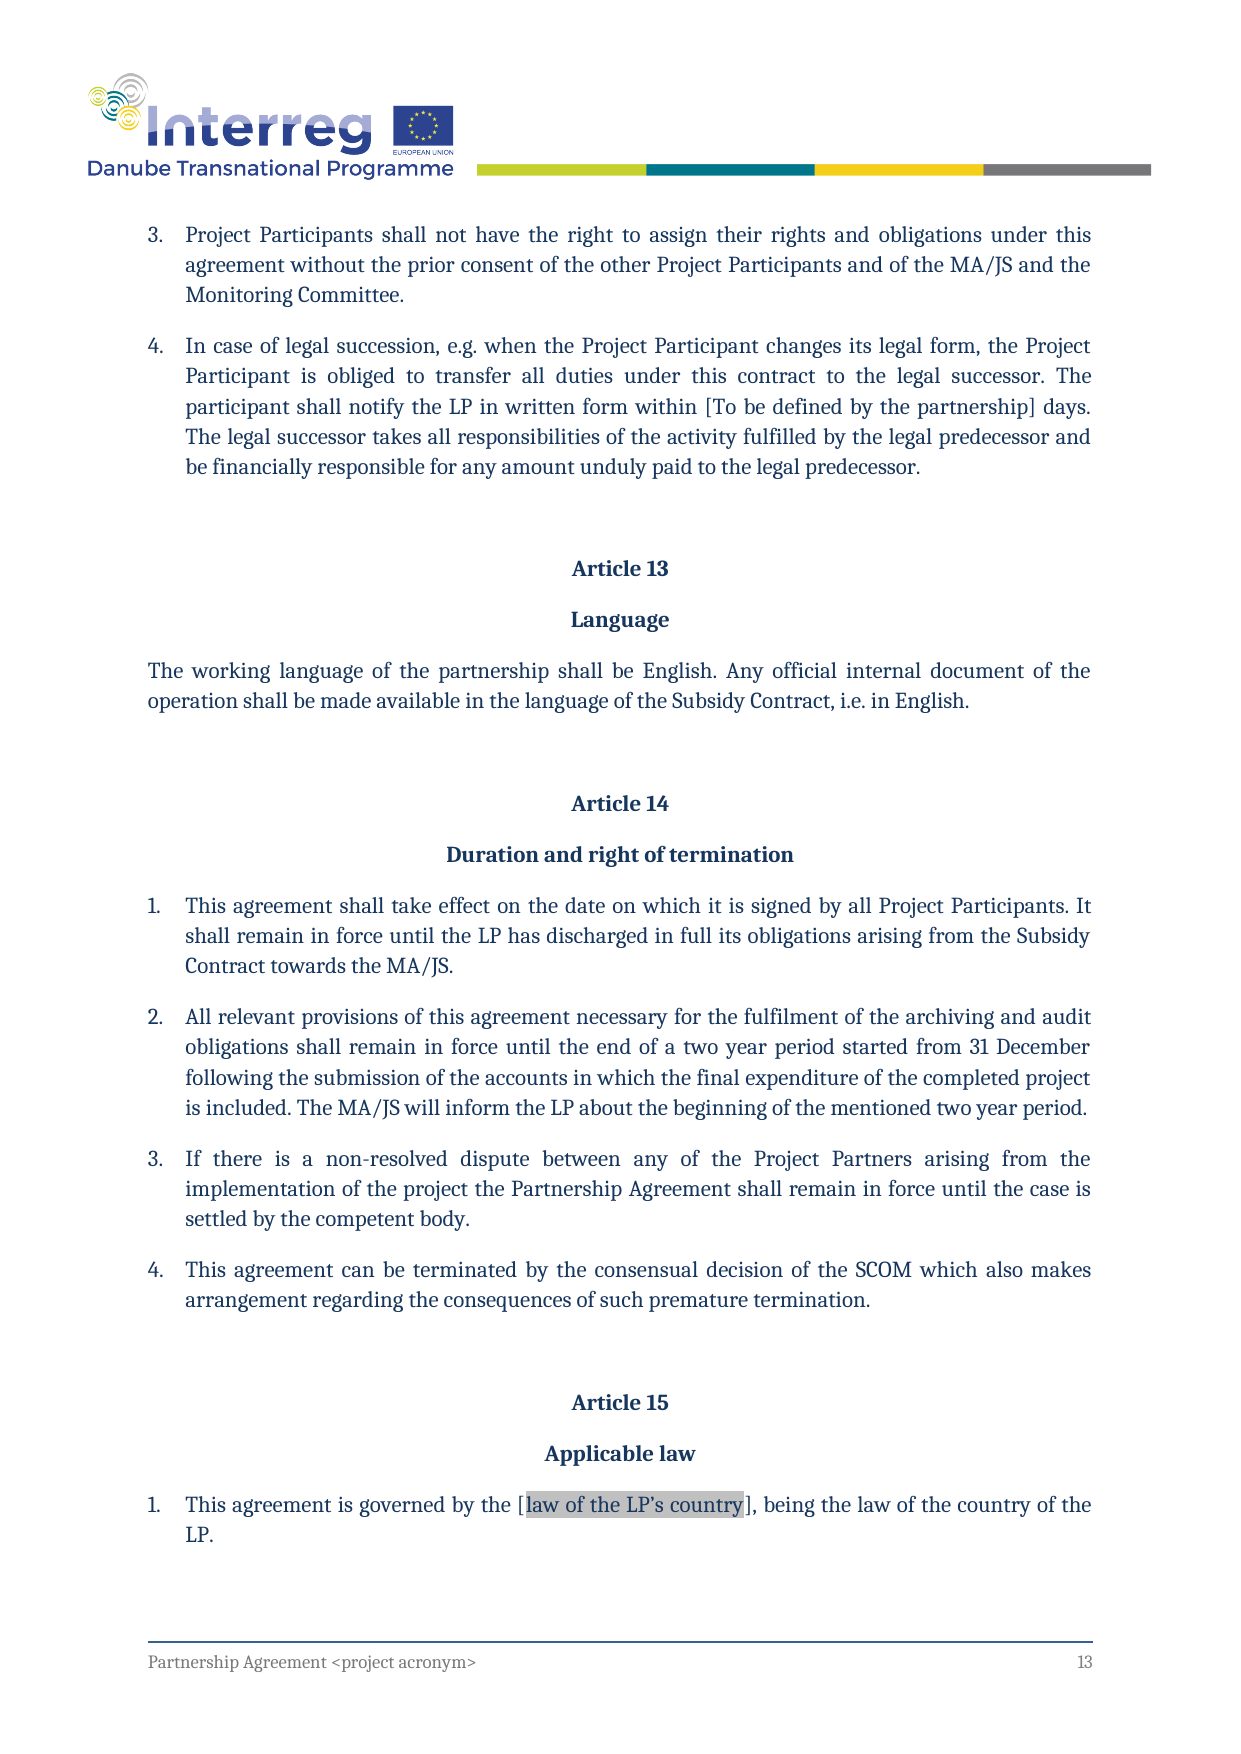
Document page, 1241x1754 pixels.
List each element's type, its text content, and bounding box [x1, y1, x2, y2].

list In case of legal succession, e.g. when the Project Participant changes its legal form, the Project Participant is obliged to transfer all duties under this contract to the legal successor. The participant shall notify the LP in written form within [To be defined by the partnership] days. The legal successor takes all responsibilities of the activity fulfilled by the legal predecessor and be financially responsible for any amount unduly paid to the legal predecessor. [148, 333, 1093, 480]
text The working language of the partnership shall be English. Any official internal document of the operation shall be made available in the language of the Subsidy Contract, i.e. in English. [148, 658, 1093, 714]
list This agreement shall take effect on the date on which it is signed by all Project Participants. It shall remain in force until the LP has discharged in full its obligations arising from the Subsidy Contract towards the MA/JS. [148, 892, 1093, 979]
text Duration and right of termination [148, 841, 1093, 868]
text Article 13 [148, 556, 1093, 582]
text Language [148, 607, 1093, 633]
list This agreement is governed by the [law of the LP’s country], being the law of the country of the LP. [148, 1491, 1093, 1548]
list If there is a non-resolved dispute between any of the Project Partners arising from the implementation of the project the Partnership Agreement shall remain in force until the case is settled by the competent body. [148, 1146, 1093, 1232]
text Article 15 [148, 1389, 1093, 1416]
list Project Participants shall not have the right to assign their rights and obligations under this agreement without the prior consent of the other Project Participants and of the MA/JS and the Monitoring Committee. [148, 222, 1093, 308]
picture [88, 73, 1152, 180]
text Article 14 [148, 790, 1093, 817]
list All relevant provisions of this agreement necessary for the fulfilment of the archiving and audit obligations shall remain in force until the end of a two year period started from 31 December following the submission of the accounts in which the final expenditure of the completed project is included. The MA/JS will inform the LP about the beginning of the mentioned two year period. [148, 1004, 1093, 1121]
list This agreement can be terminated by the consensual decision of the SCOM which also makes arrangement regarding the consequences of such premature termination. [148, 1257, 1093, 1313]
text Applicable law [148, 1440, 1093, 1467]
